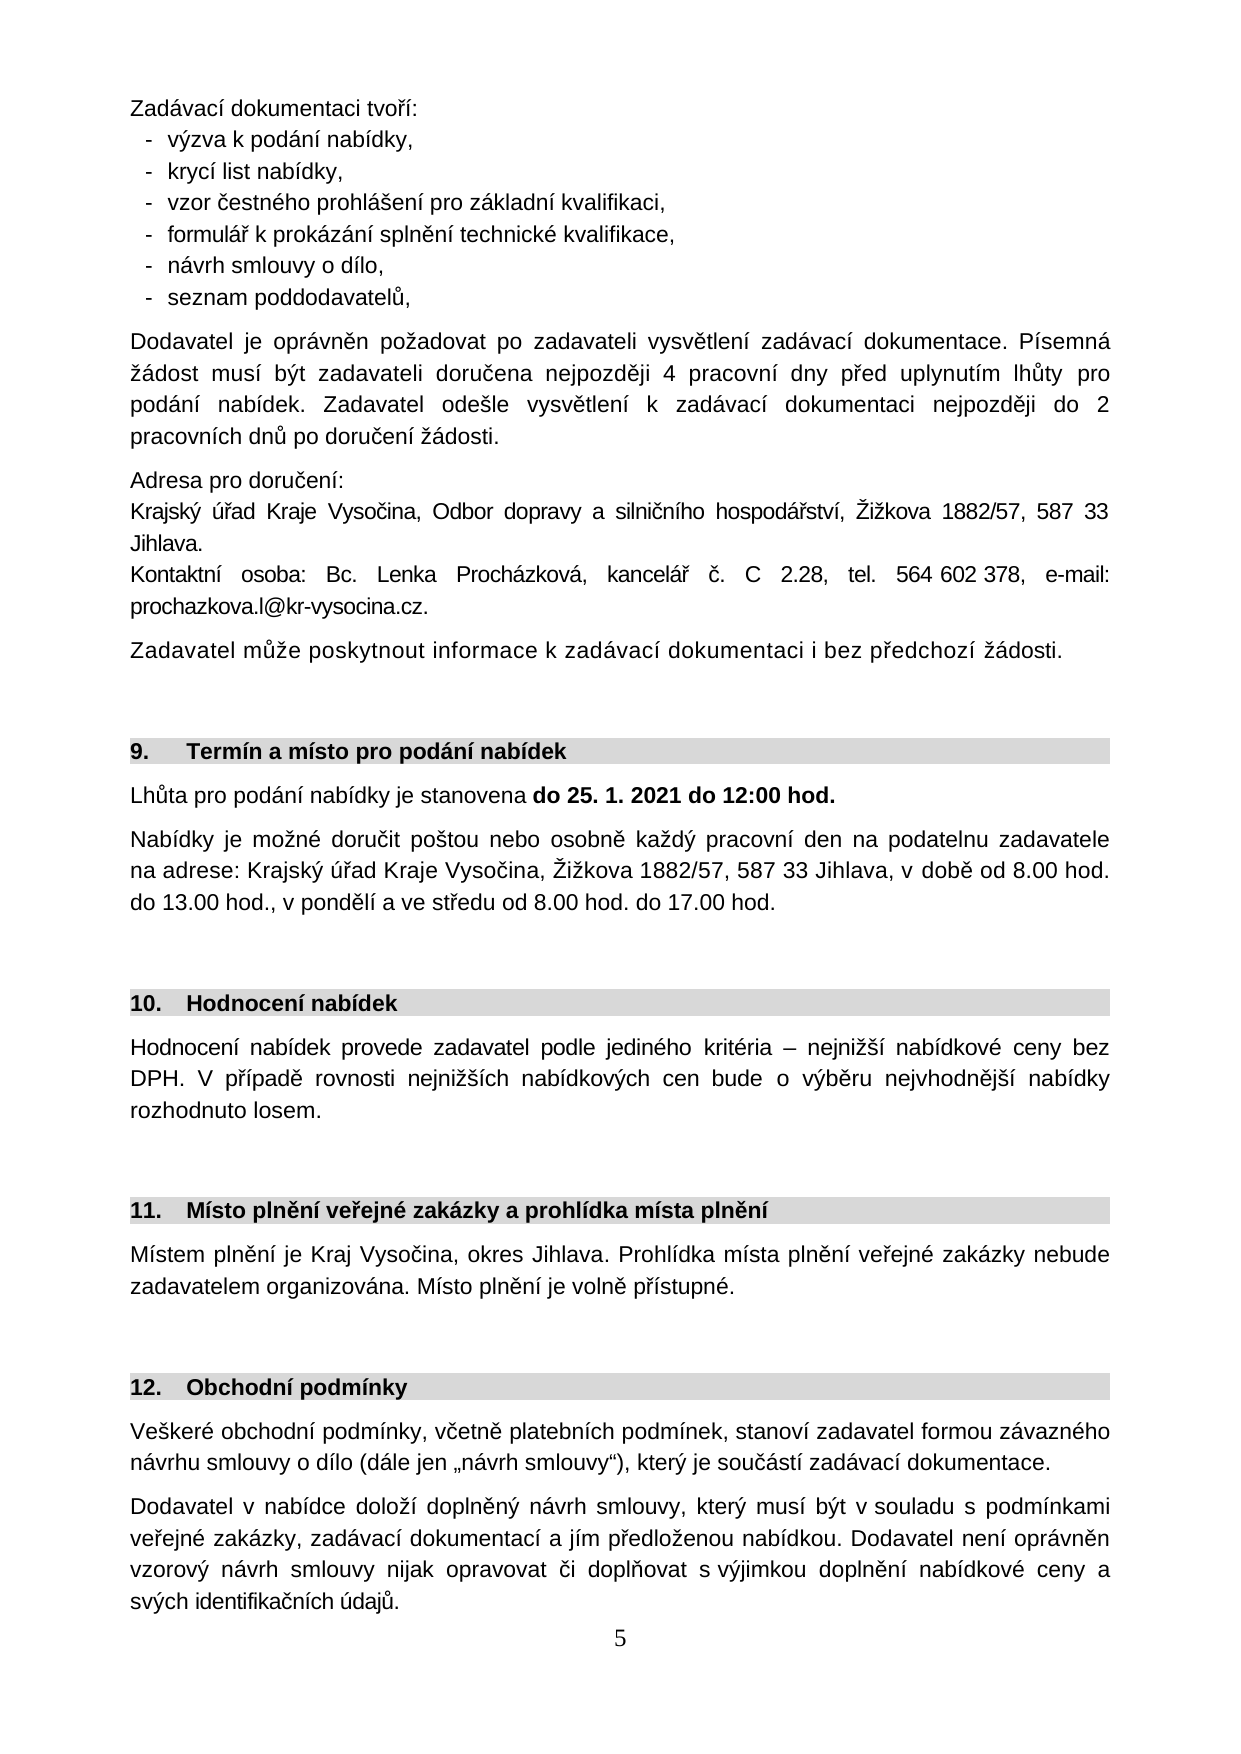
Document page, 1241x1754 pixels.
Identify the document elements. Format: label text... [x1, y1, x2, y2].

list Hodnocení nabídek [130, 989, 1110, 1016]
list formulář k prokázání splnění technické kvalifikace, [145, 221, 1110, 247]
list Obchodní podmínky [130, 1373, 1110, 1400]
list krycí list nabídky, [145, 158, 1110, 184]
list vzor čestného prohlášení pro základní kvalifikaci, [145, 189, 1110, 216]
text Krajský úřad Kraje Vysočina, Odbor dopravy a silničního hospodářství, Žižkova 1882/57, 587 33 Jihlava. [130, 498, 1110, 556]
text Nabídky je možné doručit poštou nebo osobně každý pracovní den na podatelnu zadavatele na adrese: Krajský úřad Kraje Vysočina, Žižkova 1882/57, 587 33 Jihlava, v době od 8.00 hod. do 13.00 hod., v pondělí a ve středu od 8.00 hod. do 17.00 hod. [130, 826, 1110, 915]
list návrh smlouvy o dílo, [145, 252, 1110, 279]
text Dodavatel je oprávněn požadovat po zadavateli vysvětlení zadávací dokumentace. Písemná žádost musí být zadavateli doručena nejpozději 4 pracovní dny před uplynutím lhůty pro podání nabídek. Zadavatel odešle vysvětlení k zadávací dokumentaci nejpozději do 2 pracovních dnů po doručení žádosti. [130, 328, 1110, 449]
text Dodavatel v nabídce doloží doplněný návrh smlouvy, který musí být v souladu s podmínkami veřejné zakázky, zadávací dokumentací a jím předloženou nabídkou. Dodavatel není oprávněn vzorový návrh smlouvy nijak opravovat či doplňovat s výjimkou doplnění nabídkové ceny a svých identifikačních údajů. [130, 1493, 1110, 1614]
text Veškeré obchodní podmínky, včetně platebních podmínek, stanoví zadavatel formou závazného návrhu smlouvy o dílo (dále jen „návrh smlouvy“), který je součástí zadávací dokumentace. [130, 1418, 1110, 1476]
text Místem plnění je Kraj Vysočina, okres Jihlava. Prohlídka místa plnění veřejné zakázky nebude zadavatelem organizována. Místo plnění je volně přístupné. [130, 1241, 1110, 1299]
text Zadávací dokumentaci tvoří: [130, 94, 1110, 121]
list Termín a místo pro podání nabídek [130, 738, 1110, 764]
text Hodnocení nabídek provede zadavatel podle jediného kritéria – nejnižší nabídkové ceny bez DPH. V případě rovnosti nejnižších nabídkových cen bude o výběru nejvhodnější nabídky rozhodnuto losem. [130, 1033, 1110, 1123]
list Místo plnění veřejné zakázky a prohlídka místa plnění [130, 1197, 1110, 1224]
text Zadavatel může poskytnout informace k zadávací dokumentaci i bez předchozí žádosti. [130, 637, 1110, 663]
list seznam poddodavatelů, [145, 284, 1110, 310]
list výzva k podání nabídky, [145, 126, 1110, 152]
text Adresa pro doručení: [130, 467, 1110, 493]
text Kontaktní osoba: Bc. Lenka Procházková, kancelář č. C 2.28, tel. 564 602 378, e-mail: prochazkova.l@kr-vysocina.cz. [130, 561, 1110, 619]
text Lhůta pro podání nabídky je stanovena do 25. 1. 2021 do 12:00 hod. [130, 782, 1110, 808]
